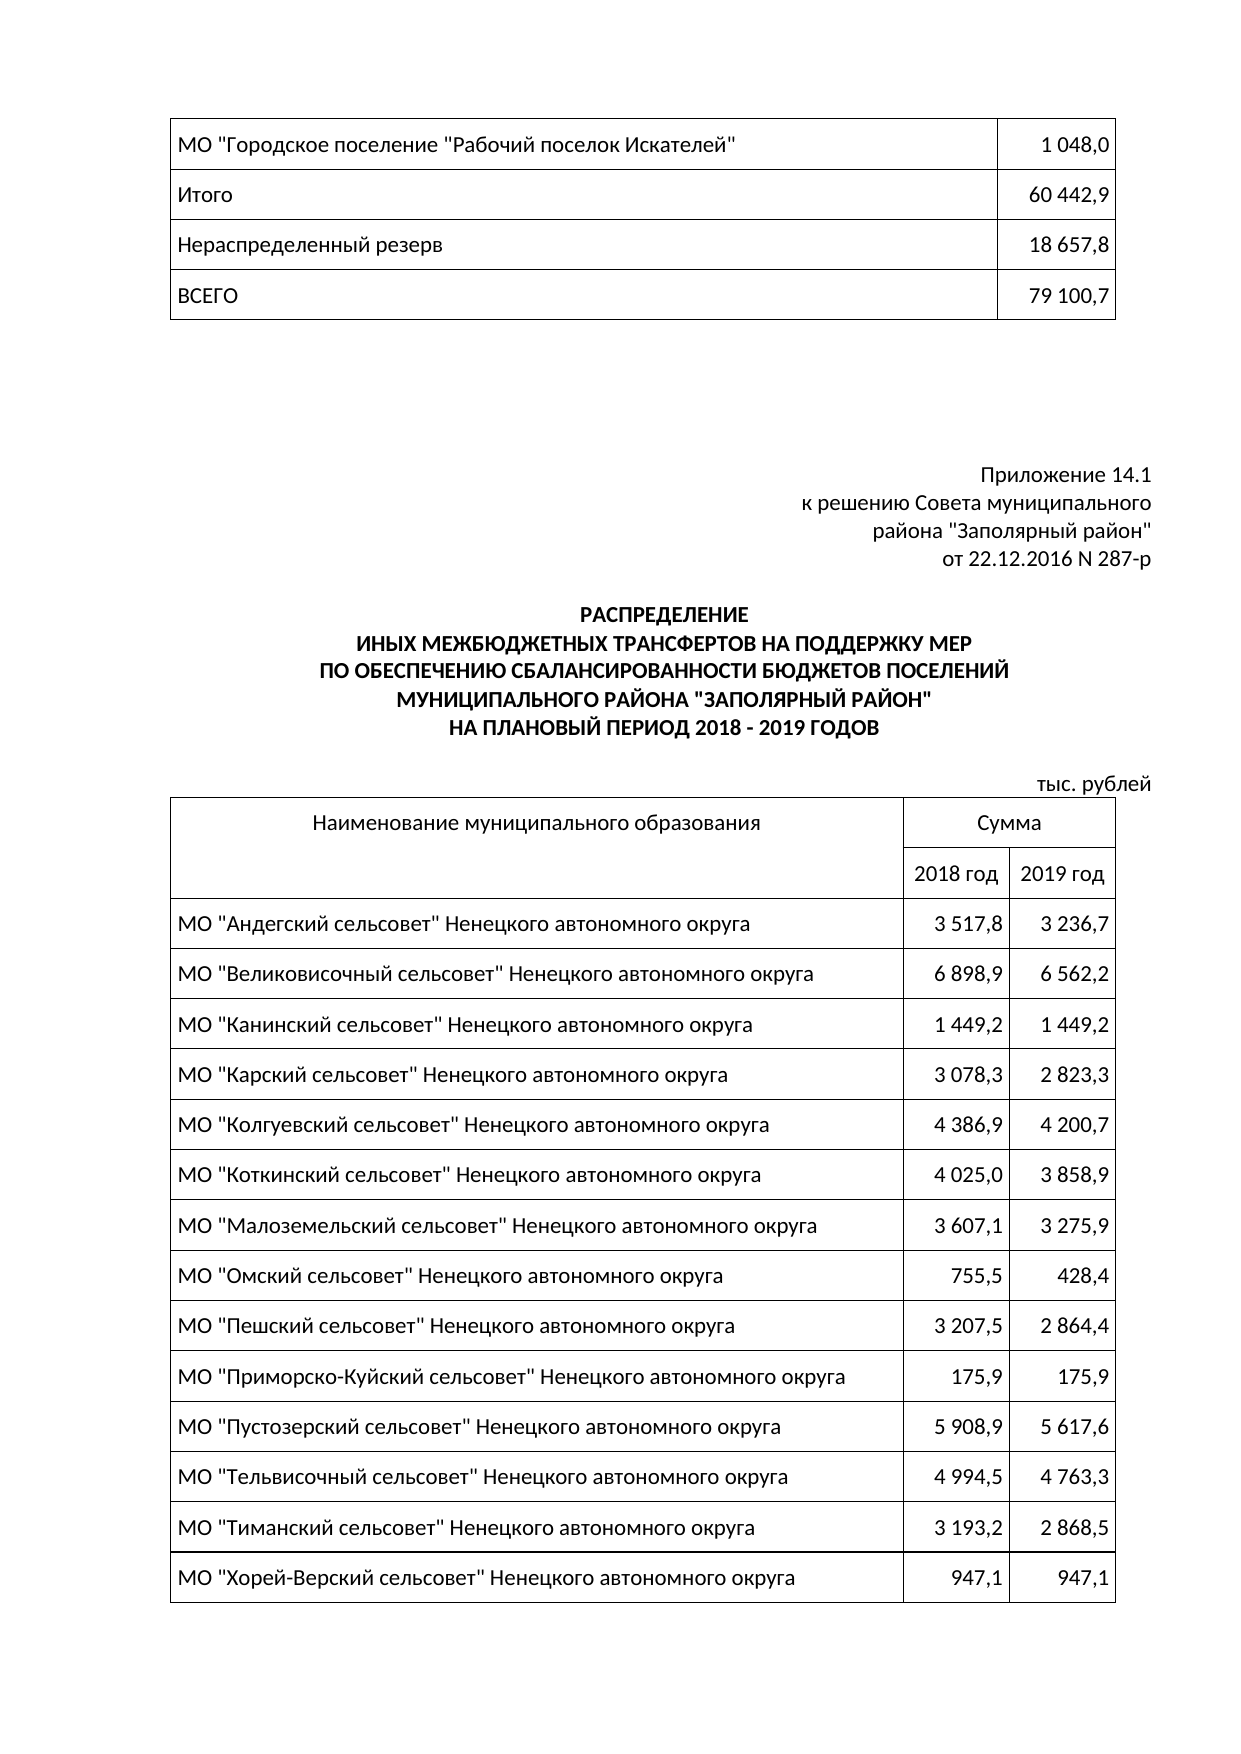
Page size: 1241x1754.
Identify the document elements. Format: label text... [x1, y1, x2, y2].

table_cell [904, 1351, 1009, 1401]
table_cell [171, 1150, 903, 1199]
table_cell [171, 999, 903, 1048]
title НА ПЛАНОВЫЙ ПЕРИОД 2018 - 2019 ГОДОВ [177, 713, 1152, 741]
text тыс. рублей [177, 769, 1152, 797]
title МУНИЦИПАЛЬНОГО РАЙОНА "ЗАПОЛЯРНЫЙ РАЙОН" [177, 685, 1152, 713]
text Приложение 14.1 [177, 461, 1152, 488]
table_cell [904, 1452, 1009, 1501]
title ИНЫХ МЕЖБЮДЖЕТНЫХ ТРАНСФЕРТОВ НА ПОДДЕРЖКУ МЕР [177, 629, 1152, 657]
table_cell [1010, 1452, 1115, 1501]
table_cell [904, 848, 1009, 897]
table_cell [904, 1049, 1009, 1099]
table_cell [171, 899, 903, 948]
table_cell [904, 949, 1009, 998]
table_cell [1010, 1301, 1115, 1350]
text к решению Совета муниципального [177, 488, 1152, 517]
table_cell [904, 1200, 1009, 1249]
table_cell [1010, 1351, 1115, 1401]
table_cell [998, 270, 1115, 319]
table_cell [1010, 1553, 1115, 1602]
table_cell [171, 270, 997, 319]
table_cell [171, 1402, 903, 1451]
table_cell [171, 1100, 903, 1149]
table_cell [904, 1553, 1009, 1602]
text от 22.12.2016 N 287-р [177, 544, 1152, 573]
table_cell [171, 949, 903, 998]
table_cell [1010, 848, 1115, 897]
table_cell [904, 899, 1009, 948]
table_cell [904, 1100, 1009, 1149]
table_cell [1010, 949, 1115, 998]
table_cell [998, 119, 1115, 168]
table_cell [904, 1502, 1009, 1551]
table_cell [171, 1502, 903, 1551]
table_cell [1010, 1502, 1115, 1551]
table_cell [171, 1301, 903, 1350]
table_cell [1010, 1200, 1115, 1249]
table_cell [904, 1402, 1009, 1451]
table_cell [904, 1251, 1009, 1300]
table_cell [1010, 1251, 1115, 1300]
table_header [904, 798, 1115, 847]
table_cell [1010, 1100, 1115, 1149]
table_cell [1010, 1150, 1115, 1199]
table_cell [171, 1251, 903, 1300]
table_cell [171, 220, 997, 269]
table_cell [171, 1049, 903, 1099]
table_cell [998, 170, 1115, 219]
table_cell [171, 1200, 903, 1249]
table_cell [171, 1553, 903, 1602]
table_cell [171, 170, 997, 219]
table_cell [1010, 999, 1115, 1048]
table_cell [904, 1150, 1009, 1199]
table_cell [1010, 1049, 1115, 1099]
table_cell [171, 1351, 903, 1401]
title РАСПРЕДЕЛЕНИЕ [177, 601, 1152, 629]
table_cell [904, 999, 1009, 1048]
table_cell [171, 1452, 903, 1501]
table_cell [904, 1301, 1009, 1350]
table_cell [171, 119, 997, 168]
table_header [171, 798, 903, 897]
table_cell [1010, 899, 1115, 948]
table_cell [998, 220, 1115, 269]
text района "Заполярный район" [177, 517, 1152, 544]
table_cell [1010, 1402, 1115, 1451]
title ПО ОБЕСПЕЧЕНИЮ СБАЛАНСИРОВАННОСТИ БЮДЖЕТОВ ПОСЕЛЕНИЙ [177, 657, 1152, 685]
